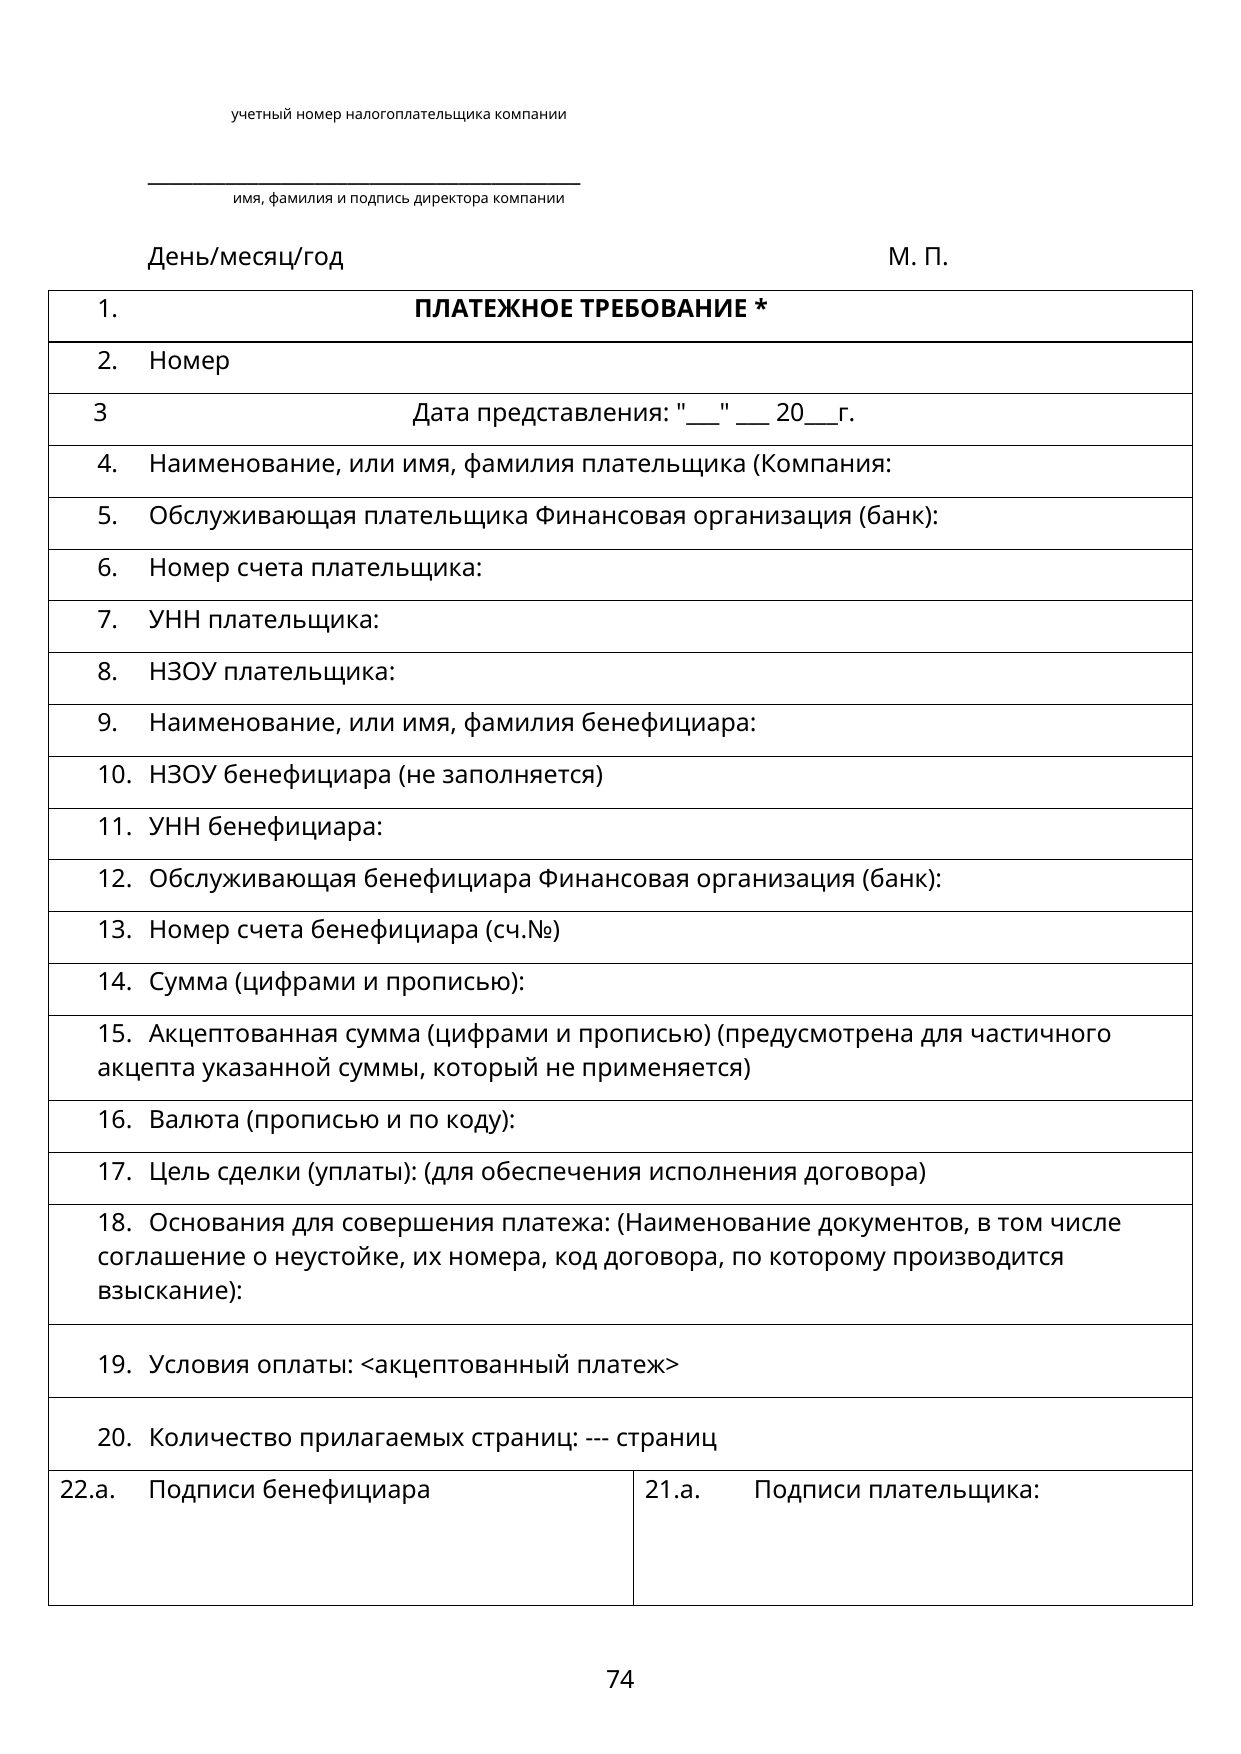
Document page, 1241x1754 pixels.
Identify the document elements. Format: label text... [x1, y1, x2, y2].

table_cell 6. Номер счета плательщика: [49, 550, 1192, 600]
table_cell 14. Сумма (цифрами и прописью): [49, 964, 1192, 1014]
table_cell 20. Количество прилагаемых страниц: --- страниц [49, 1398, 1192, 1470]
table_cell 17. Цель сделки (уплаты): (для обеспечения исполнения договора) [49, 1153, 1192, 1204]
table_cell 10. НЗОУ бенефициара (не заполняется) [49, 757, 1192, 807]
table_cell 18. Основания для совершения платежа: (Наименование документов, в том числе соглашение о неустойке, их номера, код договора, по которому производится взыскание): [49, 1205, 1192, 1324]
text учетный номер налогоплательщика компании [148, 103, 650, 137]
text День/месяц/год М. П. [148, 239, 1092, 273]
table_cell 13. Номер счета бенефициара (сч.№) [49, 912, 1192, 963]
table_cell 16. Валюта (прописью и по коду): [49, 1101, 1192, 1152]
table_cell 3 Дата представления: "___" ___ 20___г. [49, 394, 1192, 445]
table_cell 12. Обслуживающая бенефициара Финансовая организация (банк): [49, 860, 1192, 911]
table_cell 8. НЗОУ плательщика: [49, 653, 1192, 704]
table_cell 2. Номер [49, 343, 1192, 393]
table_cell 19. Условия оплаты: <акцептованный платеж> [49, 1325, 1192, 1397]
table_cell 7. УНН плательщика: [49, 601, 1192, 652]
table_cell 9. Наименование, или имя, фамилия бенефициара: [49, 705, 1192, 756]
text имя, фамилия и подпись директора компании [148, 188, 650, 222]
table_header 1. ПЛАТЕЖНОЕ ТРЕБОВАНИЕ * [49, 291, 1192, 341]
table_cell 4. Наименование, или имя, фамилия плательщика (Компания: [49, 446, 1192, 497]
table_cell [634, 1471, 1192, 1605]
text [148, 154, 1092, 188]
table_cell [49, 1471, 633, 1605]
table_cell 15. Акцептованная сумма (цифрами и прописью) (предусмотрена для частичного акцепта указанной суммы, который не применяется) [49, 1016, 1192, 1100]
table_cell 5. Обслуживающая плательщика Финансовая организация (банк): [49, 498, 1192, 548]
table_cell 11. УНН бенефициара: [49, 809, 1192, 859]
